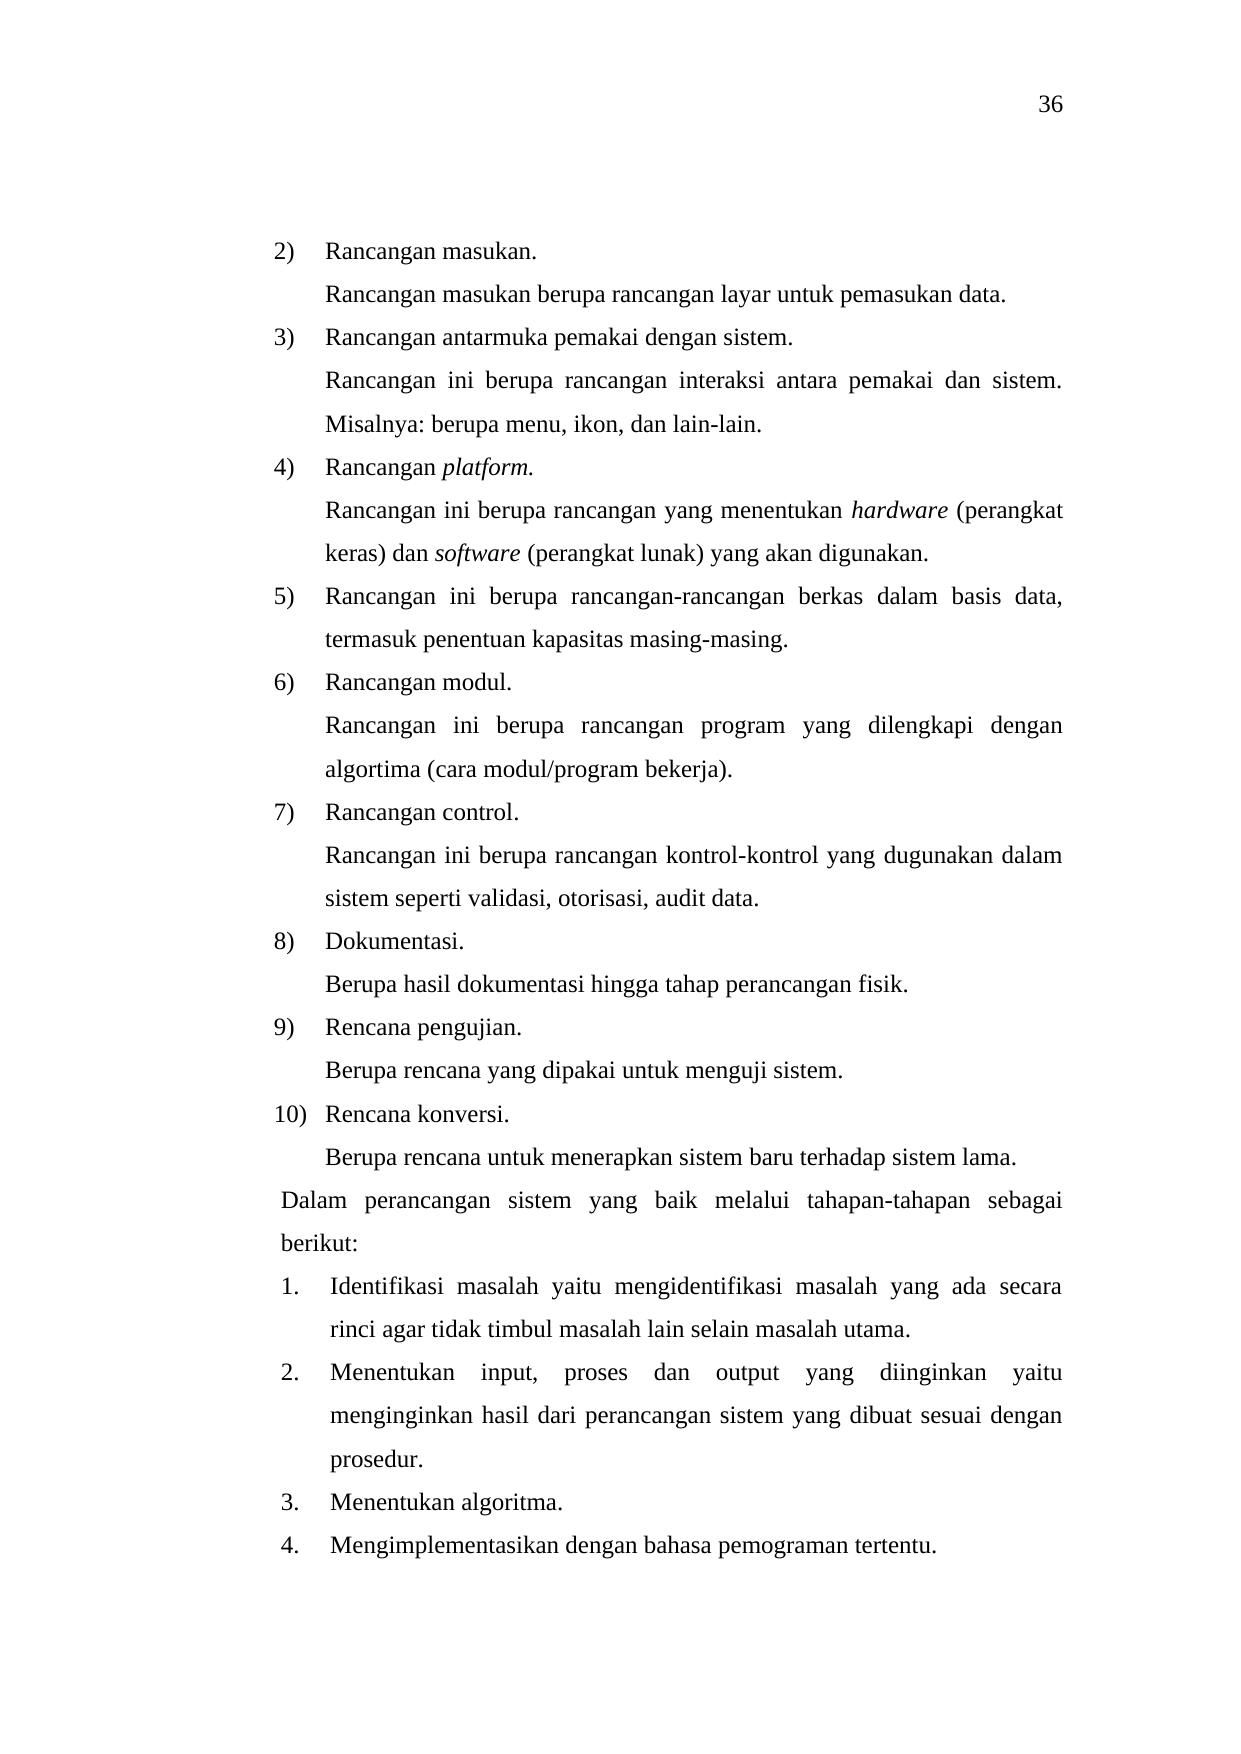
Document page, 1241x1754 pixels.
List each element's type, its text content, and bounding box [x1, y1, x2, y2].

list Rancangan control. [274, 797, 1063, 826]
list Rancangan ini berupa rancangan-rancangan berkas dalam basis data, termasuk penentuan kapasitas masing-masing. [274, 581, 1063, 653]
list Rencana pengujian. [274, 1012, 1063, 1041]
text Dalam perancangan sistem yang baik melalui tahapan-tahapan sebagai berikut: [281, 1185, 1063, 1257]
text Rancangan ini berupa rancangan kontrol-kontrol yang dugunakan dalam sistem seperti validasi, otorisasi, audit data. [325, 840, 1063, 912]
text Berupa rencana yang dipakai untuk menguji sistem. [325, 1056, 1063, 1084]
text Berupa hasil dokumentasi hingga tahap perancangan fisik. [325, 969, 1063, 998]
list Rencana konversi. [274, 1099, 1063, 1127]
list Rancangan masukan. [274, 236, 1063, 265]
list Rancangan platform. [274, 452, 1063, 481]
text Rancangan ini berupa rancangan program yang dilengkapi dengan algortima (cara modul/program bekerja). [325, 711, 1063, 782]
list Rancangan antarmuka pemakai dengan sistem. [274, 322, 1063, 351]
list Dokumentasi. [274, 926, 1063, 955]
text Rancangan ini berupa rancangan yang menentukan hardware (perangkat keras) dan software (perangkat lunak) yang akan digunakan. [325, 495, 1063, 567]
text Rancangan ini berupa rancangan interaksi antara pemakai dan sistem. Misalnya: berupa menu, ikon, dan lain-lain. [325, 366, 1063, 437]
list Mengimplementasikan dengan bahasa pemograman tertentu. [281, 1530, 1063, 1559]
text Berupa rencana untuk menerapkan sistem baru terhadap sistem lama. [325, 1142, 1063, 1171]
list Rancangan modul. [274, 667, 1063, 696]
list Identifikasi masalah yaitu mengidentifikasi masalah yang ada secara rinci agar tidak timbul masalah lain selain masalah utama. [281, 1271, 1063, 1343]
list Menentukan algoritma. [281, 1487, 1063, 1516]
text Rancangan masukan berupa rancangan layar untuk pemasukan data. [325, 279, 1063, 308]
list Menentukan input, proses dan output yang diinginkan yaitu menginginkan hasil dari perancangan sistem yang dibuat sesuai dengan prosedur. [281, 1357, 1063, 1472]
